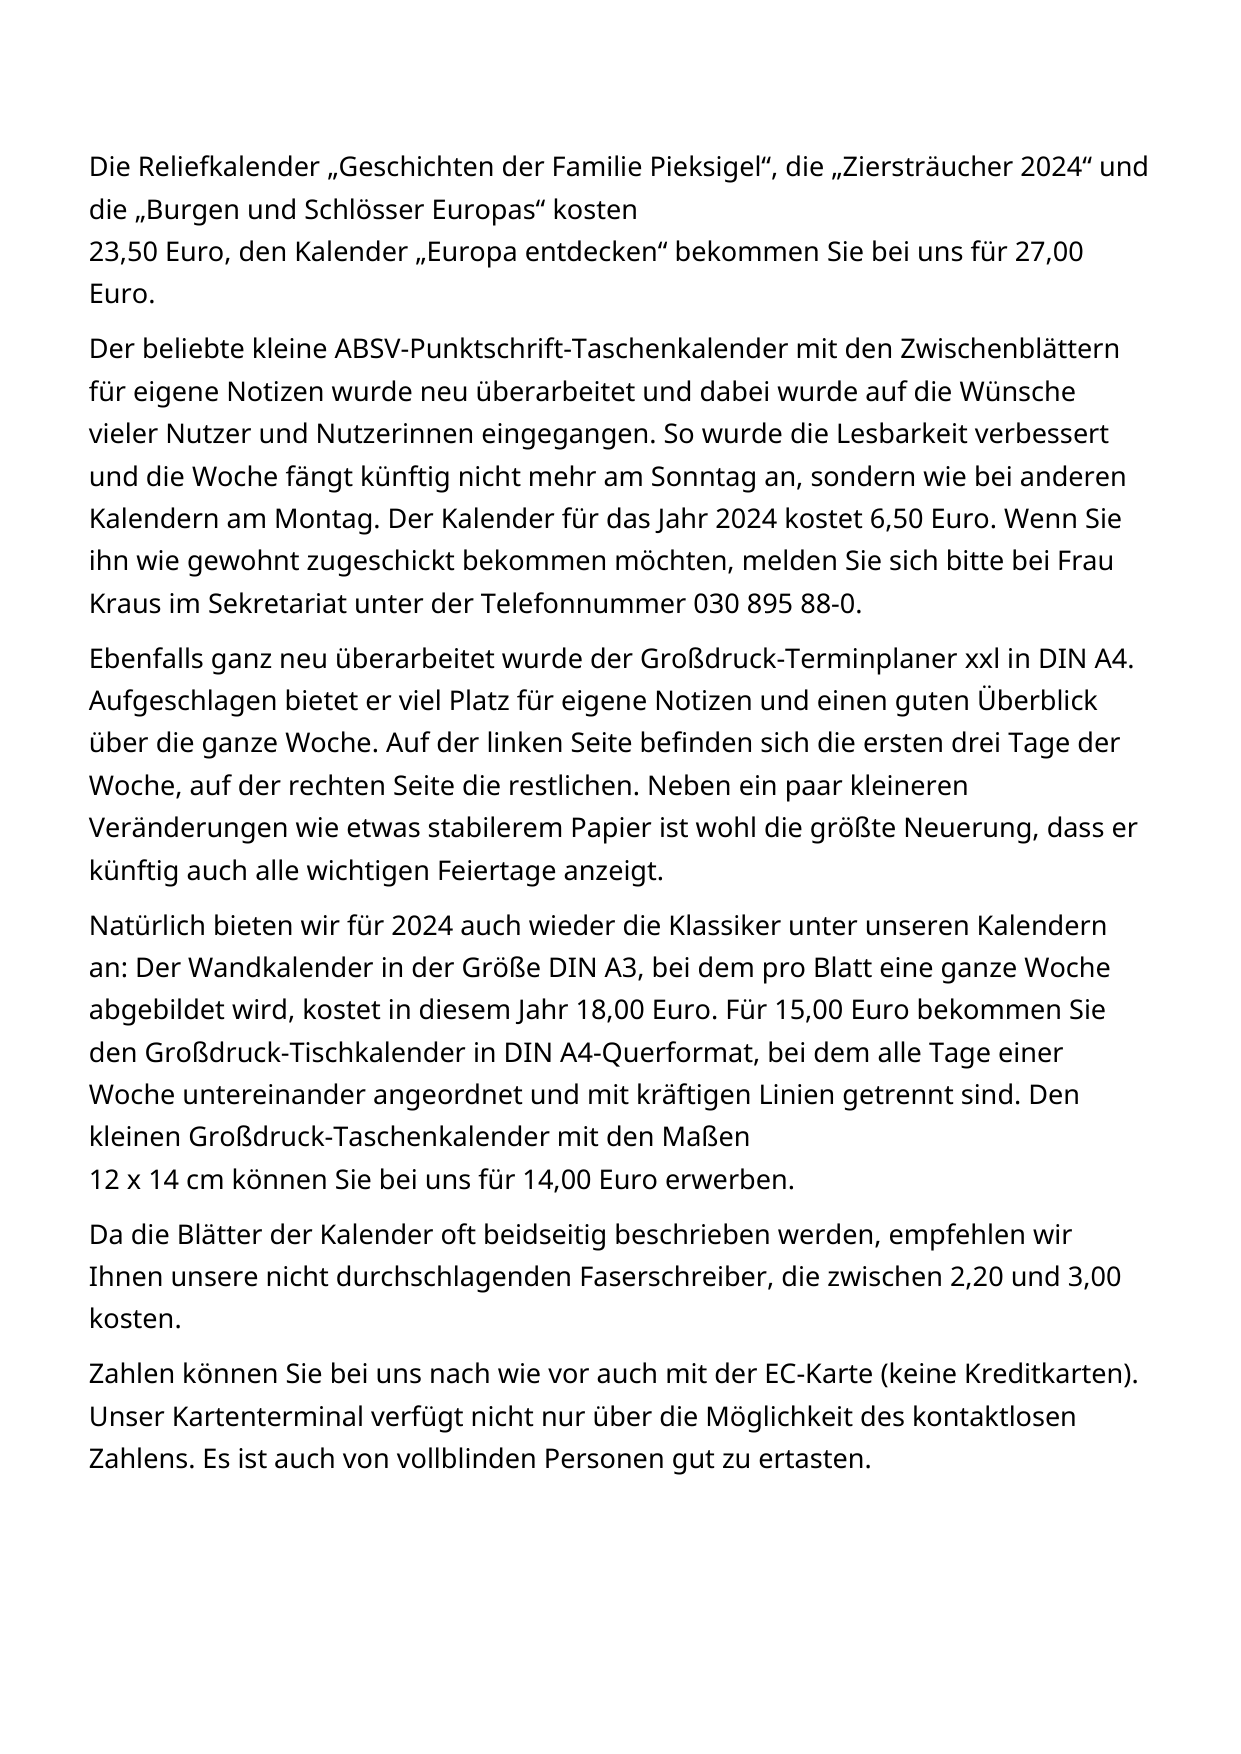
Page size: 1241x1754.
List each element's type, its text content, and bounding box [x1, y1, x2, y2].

text Natürlich bieten wir für 2024 auch wieder die Klassiker unter unseren Kalendern an: Der Wandkalender in der Größe DIN A3, bei dem pro Blatt eine ganze Woche abgebildet wird, kostet in diesem Jahr 18,00 Euro. Für 15,00 Euro bekommen Sie den Großdruck-Tischkalender in DIN A4-Querformat, bei dem alle Tage einer Woche untereinander angeordnet und mit kräftigen Linien getrennt sind. Den kleinen Großdruck-Taschenkalender mit den Maßen 12 x 14 cm können Sie bei uns für 14,00 Euro erwerben. [89, 906, 1152, 1197]
text Der beliebte kleine ABSV-Punktschrift-Taschenkalender mit den Zwischenblättern für eigene Notizen wurde neu überarbeitet und dabei wurde auf die Wünsche vieler Nutzer und Nutzerinnen eingegangen. So wurde die Lesbarkeit verbessert und die Woche fängt künftig nicht mehr am Sonntag an, sondern wie bei anderen Kalendern am Montag. Der Kalender für das Jahr 2024 kostet 6,50 Euro. Wenn Sie ihn wie gewohnt zugeschickt bekommen möchten, melden Sie sich bitte bei Frau Kraus im Sekretariat unter der Telefonnummer 030 895 88-0. [89, 330, 1152, 621]
text Ebenfalls ganz neu überarbeitet wurde der Großdruck-Terminplaner xxl in DIN A4. Aufgeschlagen bietet er viel Platz für eigene Notizen und einen guten Überblick über die ganze Woche. Auf der linken Seite befinden sich die ersten drei Tage der Woche, auf der rechten Seite die restlichen. Neben ein paar kleineren Veränderungen wie etwas stabilerem Papier ist wohl die größte Neuerung, dass er künftig auch alle wichtigen Feiertage anzeigt. [89, 639, 1152, 888]
text Da die Blätter der Kalender oft beidseitig beschrieben werden, empfehlen wir Ihnen unsere nicht durchschlagenden Faserschreiber, die zwischen 2,20 und 3,00 kosten. [89, 1215, 1152, 1337]
text Zahlen können Sie bei uns nach wie vor auch mit der EC-Karte (keine Kreditkarten). Unser Kartenterminal verfügt nicht nur über die Möglichkeit des kontaktlosen Zahlens. Es ist auch von vollblinden Personen gut zu ertasten. [89, 1355, 1152, 1477]
text Die Reliefkalender „Geschichten der Familie Pieksigel“, die „Ziersträucher 2024“ und die „Burgen und Schlösser Europas“ kosten 23,50 Euro, den Kalender „Europa entdecken“ bekommen Sie bei uns für 27,00 Euro. [89, 148, 1152, 312]
